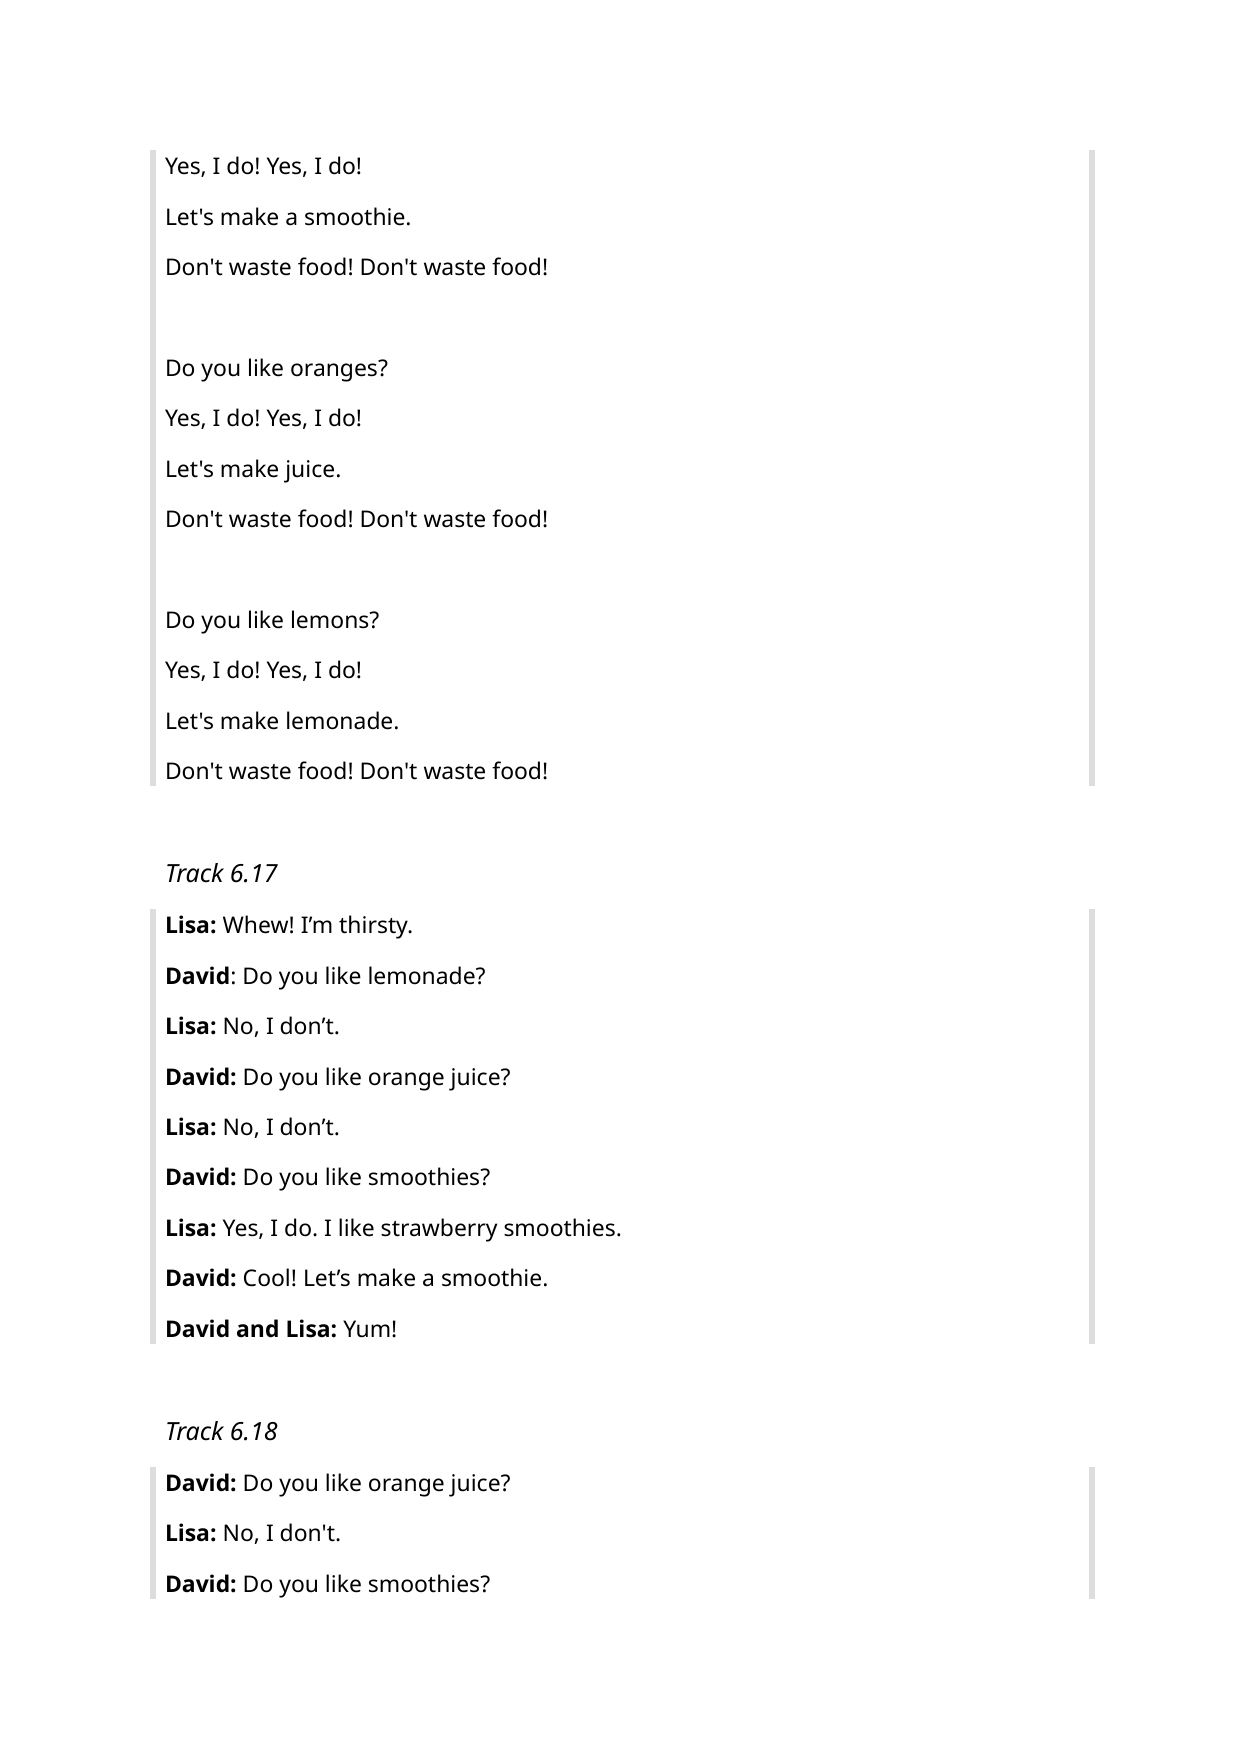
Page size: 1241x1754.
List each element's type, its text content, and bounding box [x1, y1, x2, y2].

text Yes, I do! Yes, I do! [156, 402, 1089, 433]
text David: Cool! Let’s make a smoothie. [156, 1262, 1089, 1293]
text Let's make lemonade. [156, 704, 1089, 736]
text Let's make juice. [156, 452, 1089, 484]
text Don't waste food! Don't waste food! [156, 755, 1089, 786]
text Track 6.17 [165, 856, 1080, 890]
text David: Do you like smoothies? [156, 1568, 1089, 1599]
text Do you like lemons? [156, 604, 1089, 635]
text Don't waste food! Don't waste food! [156, 251, 1089, 282]
text David: Do you like smoothies? [156, 1161, 1089, 1193]
text Track 6.18 [165, 1413, 1080, 1447]
text Don't waste food! Don't waste food! [156, 503, 1089, 534]
text Yes, I do! Yes, I do! [156, 150, 1089, 181]
text David: Do you like orange juice? [156, 1467, 1089, 1498]
text Lisa: No, I don't. [156, 1517, 1089, 1548]
text Lisa: No, I don’t. [156, 1010, 1089, 1041]
text David: Do you like orange juice? [156, 1061, 1089, 1092]
text Lisa: No, I don’t. [156, 1111, 1089, 1142]
text David: Do you like lemonade? [156, 960, 1089, 991]
text Lisa: Whew! I’m thirsty. [156, 909, 1089, 941]
text Do you like oranges? [156, 352, 1089, 383]
text Yes, I do! Yes, I do! [156, 654, 1089, 685]
text David and Lisa: Yum! [156, 1313, 1089, 1344]
text Lisa: Yes, I do. I like strawberry smoothies. [156, 1212, 1089, 1243]
text Let's make a smoothie. [156, 200, 1089, 232]
